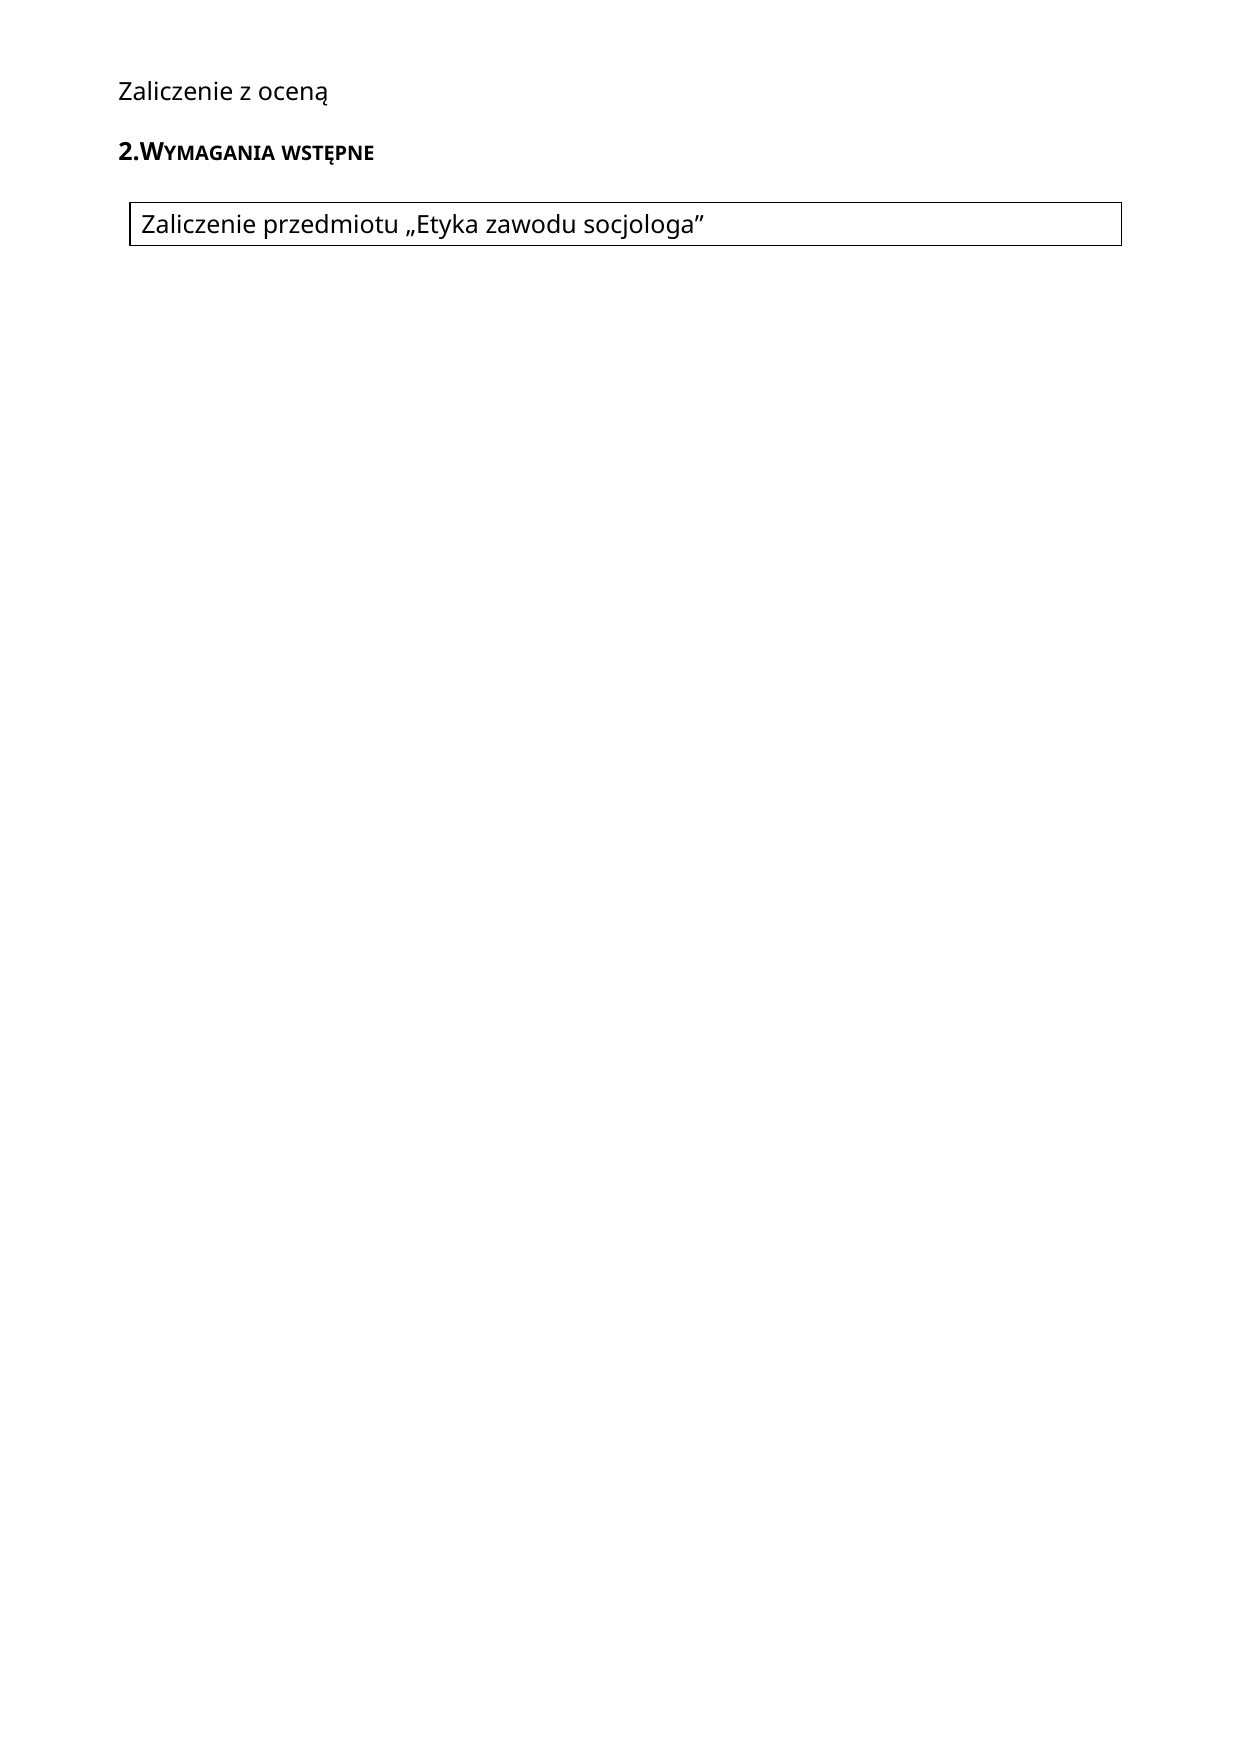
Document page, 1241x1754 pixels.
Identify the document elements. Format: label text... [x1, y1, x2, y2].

text 2.Wymagania wstępne [118, 134, 1122, 168]
table_header Zaliczenie przedmiotu „Etyka zawodu socjologa” [131, 203, 1121, 245]
text Zaliczenie z oceną [118, 74, 1122, 108]
